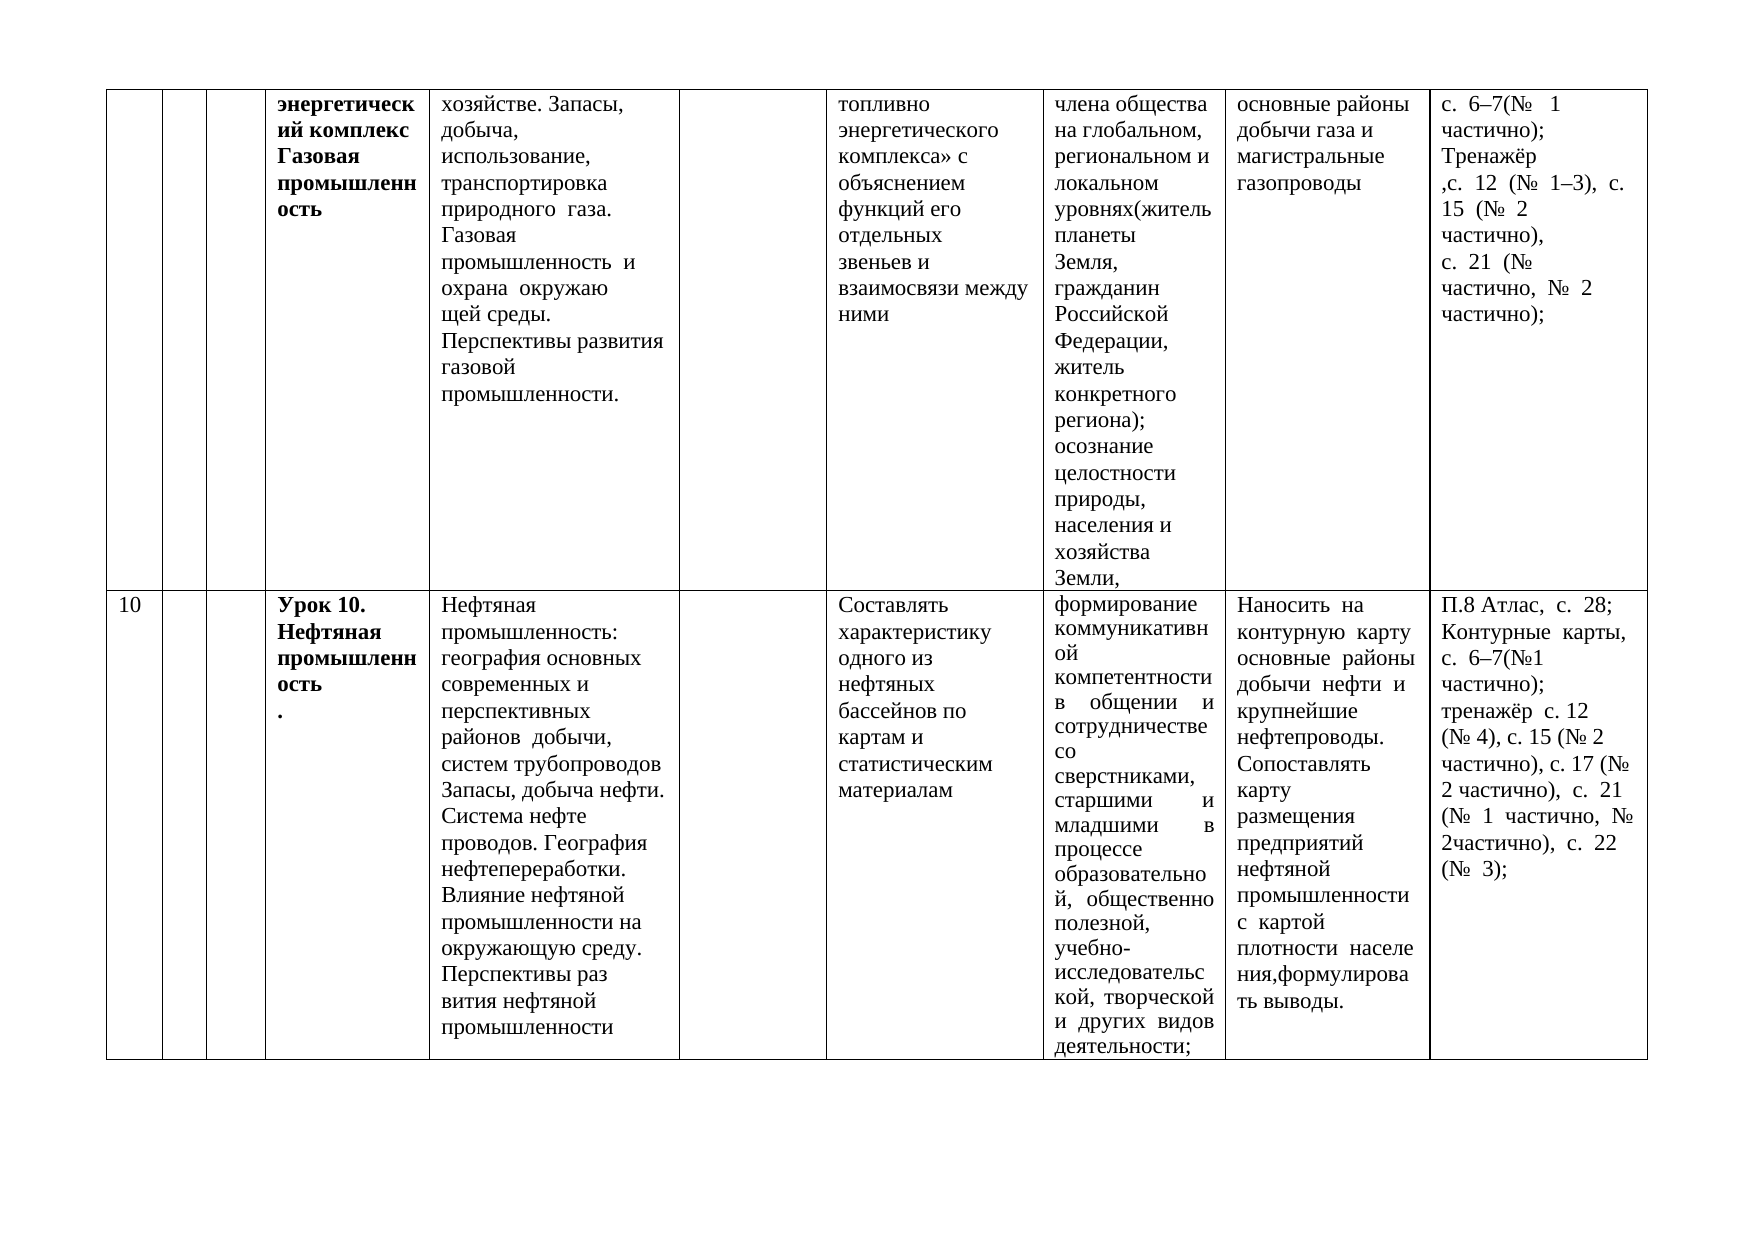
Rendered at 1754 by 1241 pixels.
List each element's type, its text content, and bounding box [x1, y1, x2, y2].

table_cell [266, 90, 429, 590]
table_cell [827, 90, 1043, 590]
table_cell [207, 591, 265, 1058]
table_cell [163, 591, 206, 1058]
table_cell 9 [107, 90, 162, 590]
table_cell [430, 90, 679, 590]
table_cell [163, 90, 206, 590]
table_cell Составлять характеристику одного из нефтяных бассейнов по картам и статистическим материалам [827, 591, 1043, 1058]
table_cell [1226, 90, 1429, 590]
table_cell [680, 90, 826, 590]
table_cell Урок 10. Нефтяная промышленность . [266, 591, 429, 1058]
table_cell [1431, 90, 1647, 590]
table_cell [1044, 90, 1225, 590]
table_cell [680, 591, 826, 1058]
table_cell [207, 90, 265, 590]
table_cell П.8 Атлас, с. 28; Контурные карты, с. 6–7(№1 частично); тренажёр с. 12 (№ 4), с. 15 (№ 2 частично), с. 17 (№ 2 частично), с. 21 (№ 1 частично, № 2частично), с. 22 (№ 3); [1431, 591, 1647, 1058]
table_cell формирование коммуникативной компетентности в общении и сотрудничестве со сверстниками, старшими и младшими в процессе образовательной, общественно полезной, учебно-исследовательской, творческой и других видов деятельности; [1044, 591, 1225, 1058]
table_cell Нефтяная промышленность: география основных современных и перспективных районов добычи, систем трубопроводов Запасы, добыча нефти. Система нефте проводов. География нефтепереработки. Влияние нефтяной промышленности на окружающую среду. Перспективы раз вития нефтяной промышленности [430, 591, 679, 1058]
table_cell Наносить на контурную карту основные районы добычи нефти и крупнейшие нефтепроводы. Сопоставлять карту размещения предприятий нефтяной промышленности с картой плотности населе ния,формулировать выводы. [1226, 591, 1429, 1058]
table_cell 10 [107, 591, 162, 1058]
